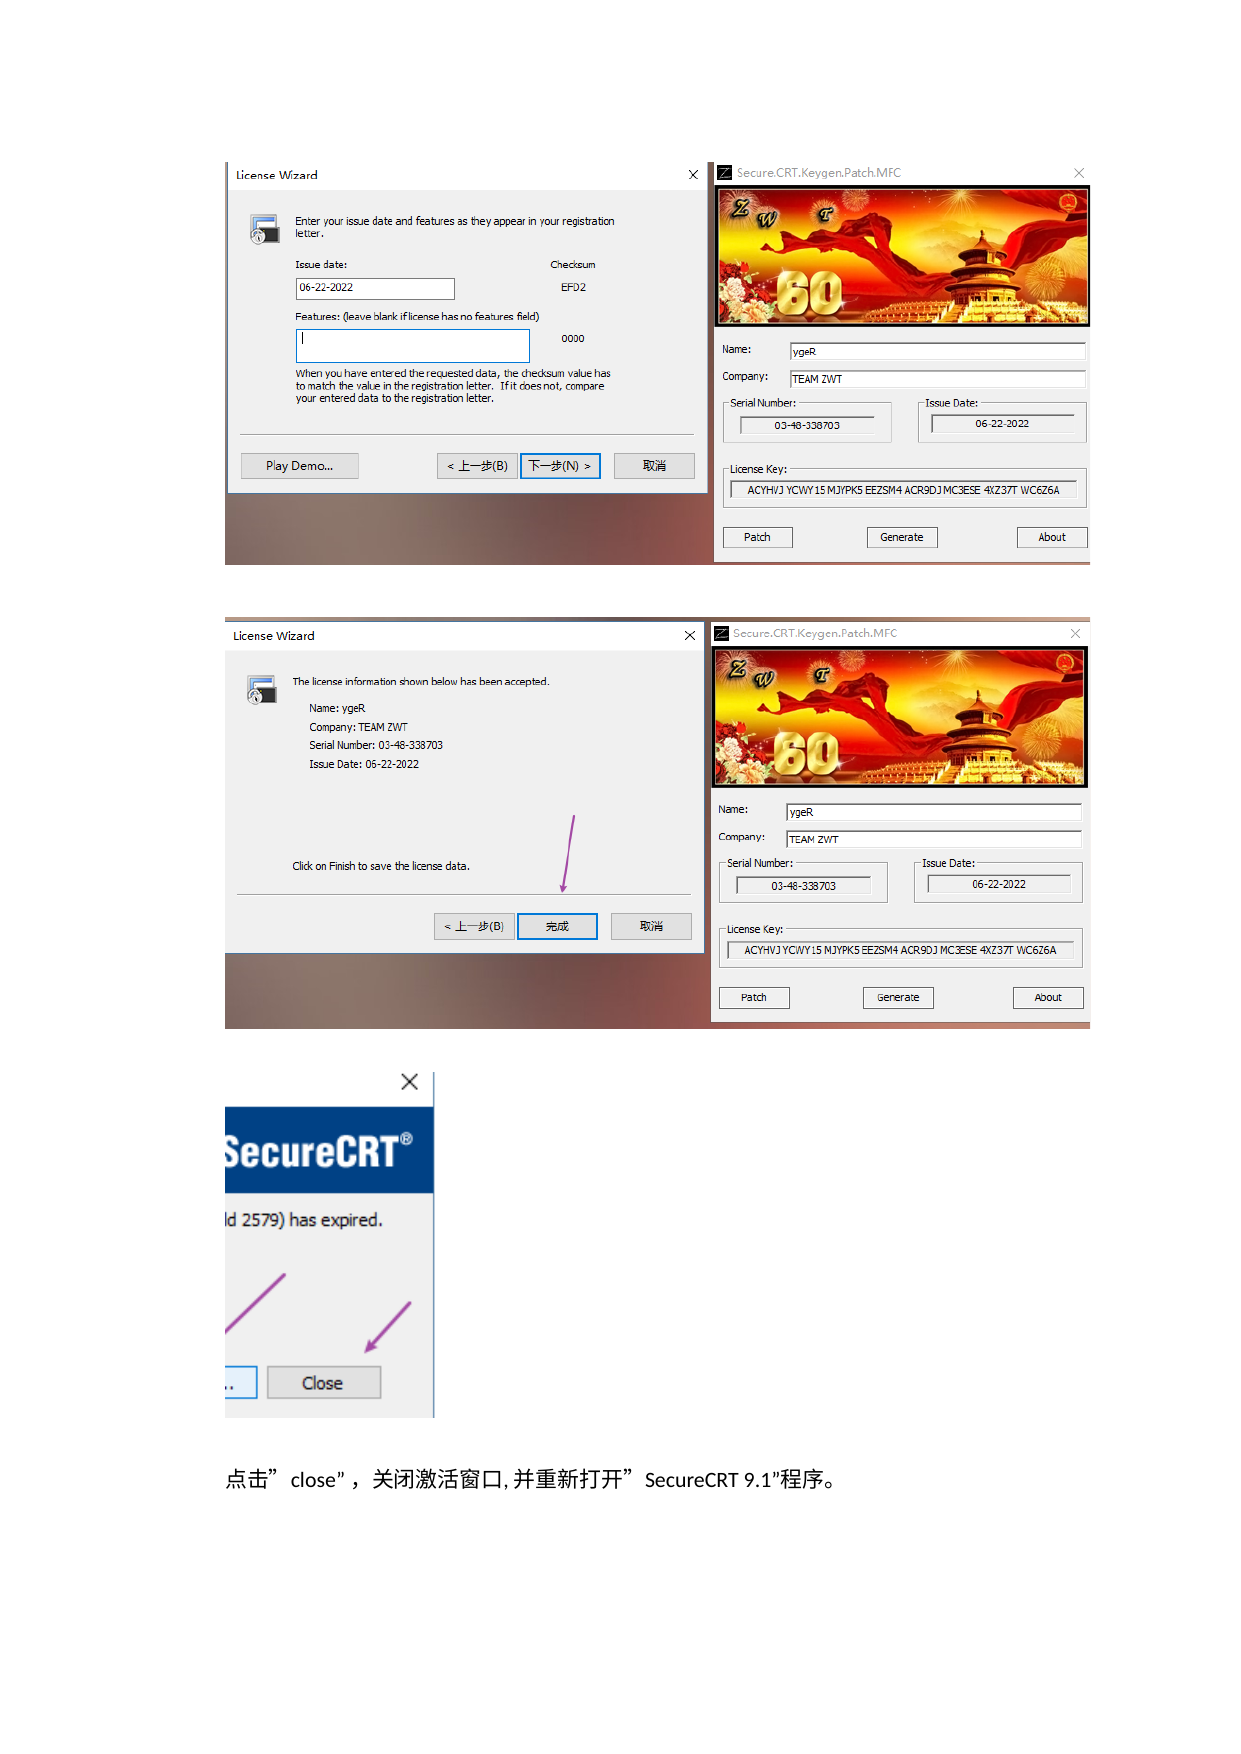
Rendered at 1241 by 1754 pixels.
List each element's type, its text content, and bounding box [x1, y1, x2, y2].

picture [225, 617, 1091, 1029]
list 点击”close” ，关闭激活窗口, 并重新打开”SecureCRT 9.1”程序。 [225, 1462, 1053, 1494]
picture [225, 1072, 435, 1418]
picture [225, 162, 1091, 565]
